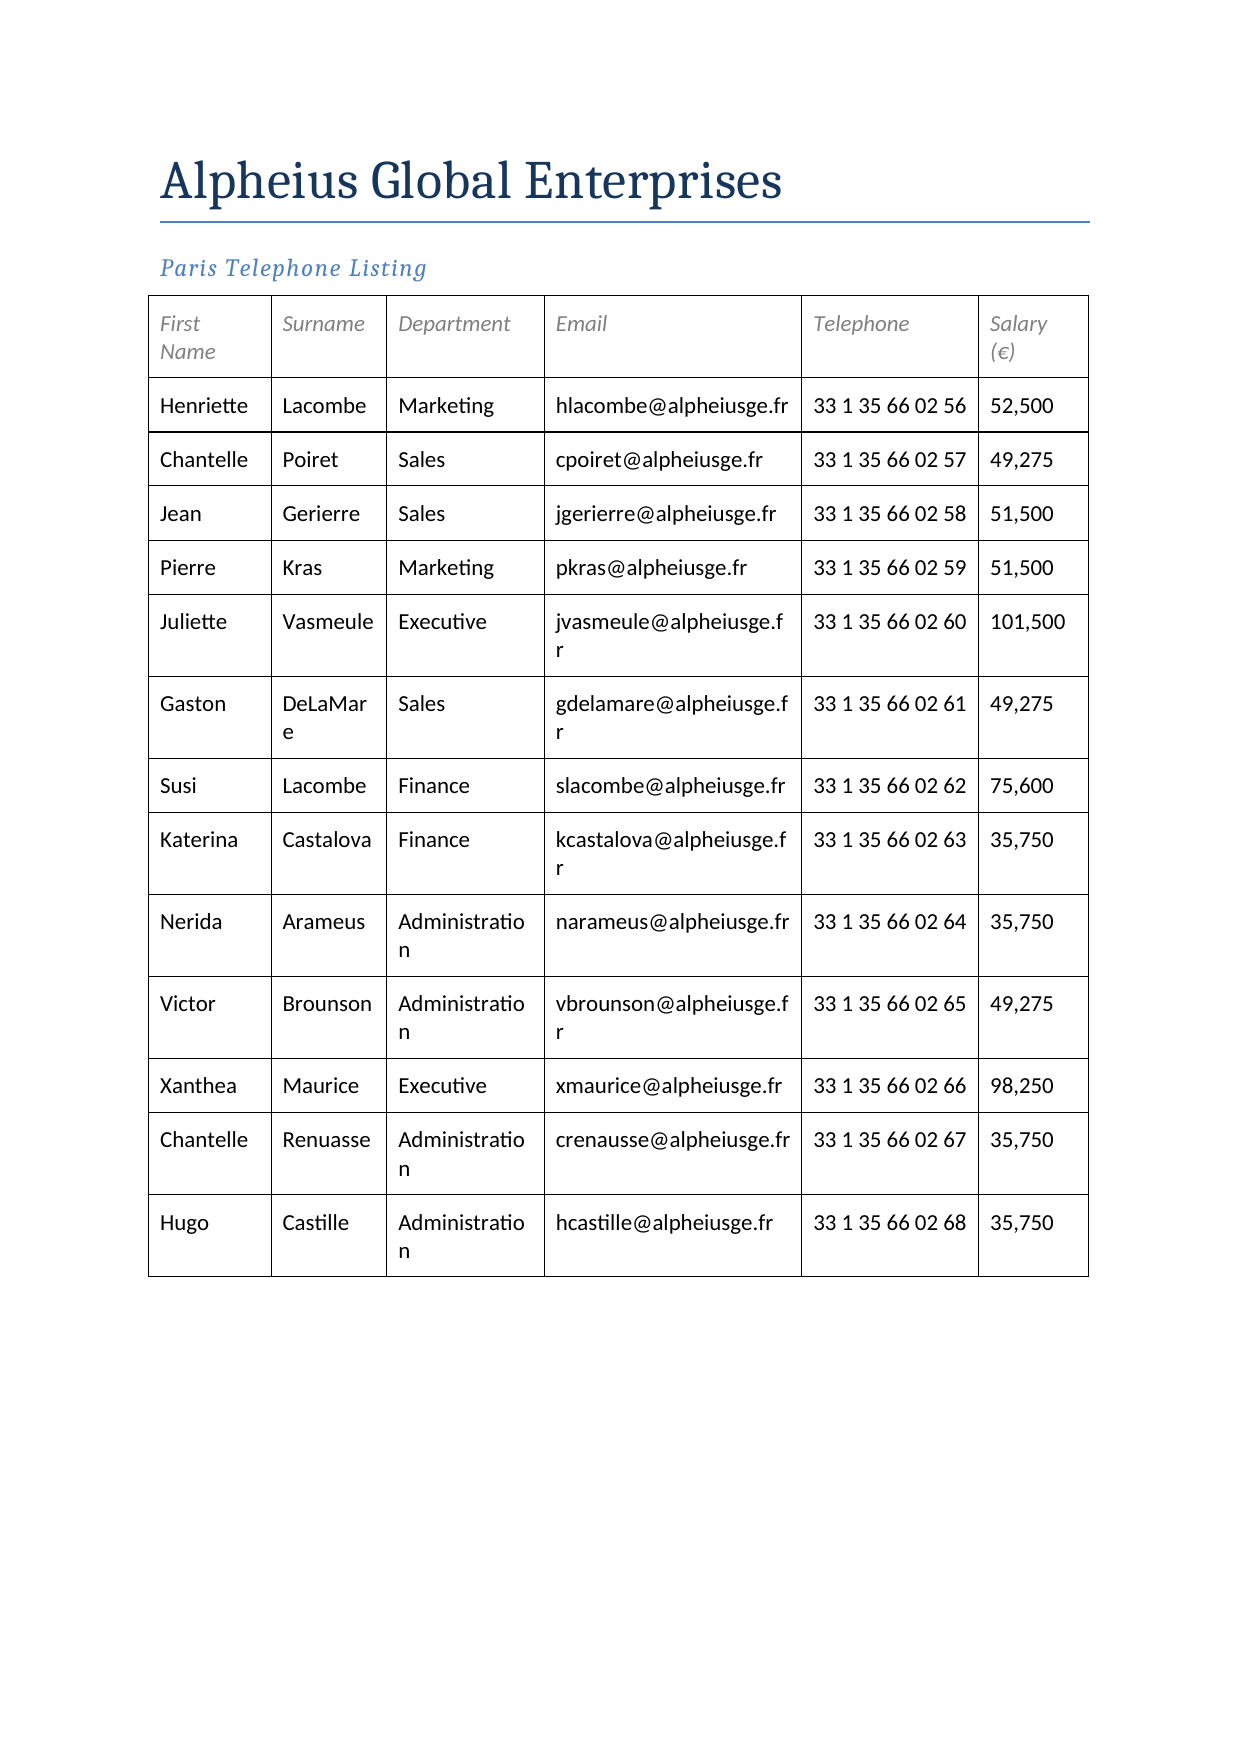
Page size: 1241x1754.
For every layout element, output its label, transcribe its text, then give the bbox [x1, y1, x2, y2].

table_cell 75,600 [979, 759, 1088, 812]
table_cell Jean [149, 486, 271, 539]
table_cell Gaston [149, 677, 271, 758]
table_cell hlacombe@alpheiusge.fr [545, 378, 801, 431]
table_cell 101,500 [979, 595, 1088, 676]
table_cell Sales [387, 433, 544, 485]
table_cell 52,500 [979, 378, 1088, 431]
table_cell 33 1 35 66 02 57 [802, 433, 978, 485]
table_cell Sales [387, 486, 544, 539]
table_cell jgerierre@alpheiusge.fr [545, 486, 801, 539]
table_cell jvasmeule@alpheiusge.fr [545, 595, 801, 676]
table_cell narameus@alpheiusge.fr [545, 895, 801, 976]
table_cell pkras@alpheiusge.fr [545, 541, 801, 593]
table_cell Administration [387, 1195, 544, 1276]
table_cell 33 1 35 66 02 59 [802, 541, 978, 593]
table_cell 33 1 35 66 02 63 [802, 813, 978, 894]
table_cell cpoiret@alpheiusge.fr [545, 433, 801, 485]
table_cell Lacombe [272, 378, 386, 431]
table_cell Castille [272, 1195, 386, 1276]
table_cell hcastille@alpheiusge.fr [545, 1195, 801, 1276]
table_cell 33 1 35 66 02 62 [802, 759, 978, 812]
table_cell Finance [387, 759, 544, 812]
table_cell Chantelle [149, 433, 271, 485]
table_cell Kras [272, 541, 386, 593]
table_cell Nerida [149, 895, 271, 976]
table_cell 33 1 35 66 02 64 [802, 895, 978, 976]
table_cell Marketing [387, 378, 544, 431]
table_cell Administration [387, 895, 544, 976]
table_cell Henriette [149, 378, 271, 431]
table_cell Vasmeule [272, 595, 386, 676]
table_cell Victor [149, 977, 271, 1058]
table_cell 33 1 35 66 02 67 [802, 1113, 978, 1194]
table_cell Pierre [149, 541, 271, 593]
table_cell vbrounson@alpheiusge.fr [545, 977, 801, 1058]
table_cell Juliette [149, 595, 271, 676]
table_cell gdelamare@alpheiusge.fr [545, 677, 801, 758]
table_cell Castalova [272, 813, 386, 894]
table_cell 98,250 [979, 1059, 1088, 1112]
table_cell 35,750 [979, 1195, 1088, 1276]
table_cell Maurice [272, 1059, 386, 1112]
table_cell Sales [387, 677, 544, 758]
table_cell 33 1 35 66 02 66 [802, 1059, 978, 1112]
table_cell 49,275 [979, 433, 1088, 485]
table_cell Gerierre [272, 486, 386, 539]
table_cell 33 1 35 66 02 65 [802, 977, 978, 1058]
table_cell crenausse@alpheiusge.fr [545, 1113, 801, 1194]
table_cell 35,750 [979, 813, 1088, 894]
table_cell Lacombe [272, 759, 386, 812]
table_cell Chantelle [149, 1113, 271, 1194]
table_cell Finance [387, 813, 544, 894]
table_cell Katerina [149, 813, 271, 894]
table_cell 35,750 [979, 1113, 1088, 1194]
table_cell Administration [387, 1113, 544, 1194]
table_cell Xanthea [149, 1059, 271, 1112]
table_header Surname [272, 296, 386, 377]
table_cell 49,275 [979, 977, 1088, 1058]
table_cell Poiret [272, 433, 386, 485]
table_cell Executive [387, 595, 544, 676]
table_cell 33 1 35 66 02 58 [802, 486, 978, 539]
table_header Telephone [802, 296, 978, 377]
table_header Salary (€) [979, 296, 1088, 377]
table_cell xmaurice@alpheiusge.fr [545, 1059, 801, 1112]
table_header Department [387, 296, 544, 377]
table_cell 51,500 [979, 486, 1088, 539]
table_cell 33 1 35 66 02 56 [802, 378, 978, 431]
table_cell Arameus [272, 895, 386, 976]
table_cell Susi [149, 759, 271, 812]
table_cell kcastalova@alpheiusge.fr [545, 813, 801, 894]
table_header Email [545, 296, 801, 377]
table_cell 35,750 [979, 895, 1088, 976]
table_cell slacombe@alpheiusge.fr [545, 759, 801, 812]
table_cell Hugo [149, 1195, 271, 1276]
table_cell Renuasse [272, 1113, 386, 1194]
table_cell 33 1 35 66 02 61 [802, 677, 978, 758]
table_cell 49,275 [979, 677, 1088, 758]
table_cell Administration [387, 977, 544, 1058]
table_header First Name [149, 296, 271, 377]
table_cell DeLaMare [272, 677, 386, 758]
table_cell Brounson [272, 977, 386, 1058]
table_cell 51,500 [979, 541, 1088, 593]
table_cell 33 1 35 66 02 68 [802, 1195, 978, 1276]
table_cell 33 1 35 66 02 60 [802, 595, 978, 676]
table_cell Marketing [387, 541, 544, 593]
table_cell Executive [387, 1059, 544, 1112]
subtitle Paris Telephone Listing [160, 254, 1090, 283]
title Alpheius Global Enterprises [160, 150, 1090, 221]
